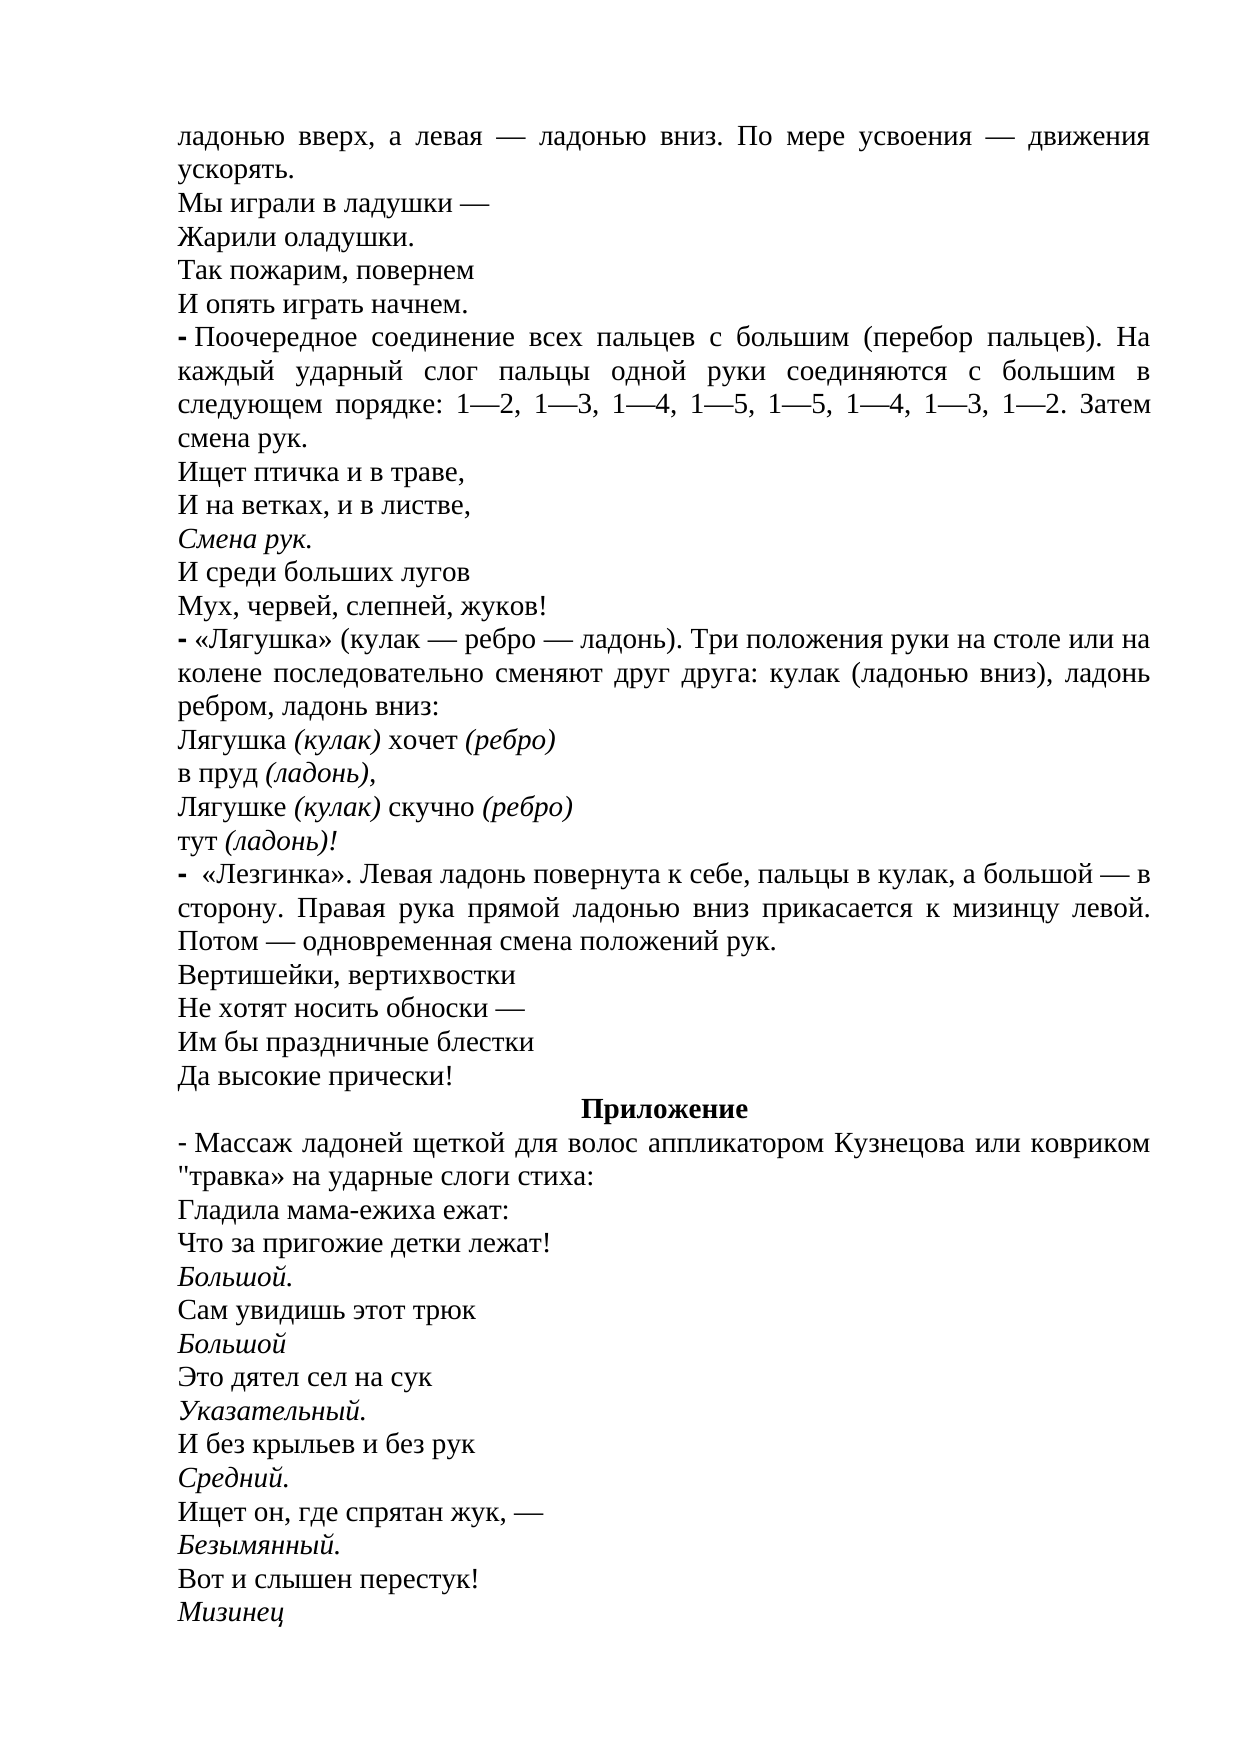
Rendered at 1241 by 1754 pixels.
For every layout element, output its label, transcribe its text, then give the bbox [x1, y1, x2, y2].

text И опять играть начнем. [177, 286, 1152, 319]
text Им бы праздничные блестки [177, 1024, 1152, 1058]
text И без крыльев и без рук [177, 1427, 1152, 1460]
text Приложение [177, 1091, 1152, 1125]
text тут (ладонь)! [177, 823, 1152, 856]
text - Массаж ладоней щеткой для волос аппликатором Кузнецова или ковриком "травка» на ударные слоги стиха: [177, 1125, 1152, 1192]
text Указательный. [177, 1393, 1152, 1427]
text Большой. [177, 1259, 1152, 1292]
text Да высокие прически! [177, 1058, 1152, 1091]
text И на ветках, и в листве, [177, 487, 1152, 521]
text - «Лезгинка». Левая ладонь повернута к себе, пальцы в кулак, а большой — в сторону. Правая рука прямой ладонью вниз прикасается к мизинцу левой. Потом — одновременная смена положений рук. [177, 856, 1152, 957]
text Вертишейки, вертихвостки [177, 957, 1152, 991]
text Лягушка (кулак) хочет (ребро) [177, 722, 1152, 756]
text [177, 118, 1152, 185]
text Сам увидишь этот трюк [177, 1292, 1152, 1326]
text Жарили оладушки. [177, 219, 1152, 252]
text - «Лягушка» (кулак — ребро — ладонь). Три положения руки на столе или на колене последовательно сменяют друг друга: кулак (ладонью вниз), ладонь ребром, ладонь вниз: [177, 621, 1152, 722]
text Большой [177, 1326, 1152, 1359]
text - Поочередное соединение всех пальцев с большим (перебор пальцев). На каждый ударный слог пальцы одной руки соединяются с большим в следующем порядке: 1—2, 1—3, 1—4, 1—5, 1—5, 1—4, 1—3, 1—2. Затем смена рук. [177, 319, 1152, 454]
text Ищет он, где спрятан жук, — [177, 1494, 1152, 1527]
text Вот и слышен перестук! [177, 1561, 1152, 1594]
text Это дятел сел на сук [177, 1359, 1152, 1393]
text Смена рук. [177, 521, 1152, 554]
text Мух, червей, слепней, жуков! [177, 588, 1152, 621]
text Не хотят носить обноски — [177, 991, 1152, 1024]
text Так пожарим, повернем [177, 252, 1152, 286]
text Ищет птичка и в траве, [177, 454, 1152, 487]
text Лягушке (кулак) скучно (ребро) [177, 789, 1152, 823]
text Что за пригожие детки лежат! [177, 1225, 1152, 1259]
text Гладила мама-ежиха ежат: [177, 1192, 1152, 1225]
text Мы играли в ладушки — [177, 185, 1152, 219]
text в пруд (ладонь), [177, 756, 1152, 789]
text Мизинец [177, 1594, 1152, 1628]
text Средний. [177, 1460, 1152, 1494]
text И среди больших лугов [177, 554, 1152, 588]
text Безымянный. [177, 1527, 1152, 1561]
